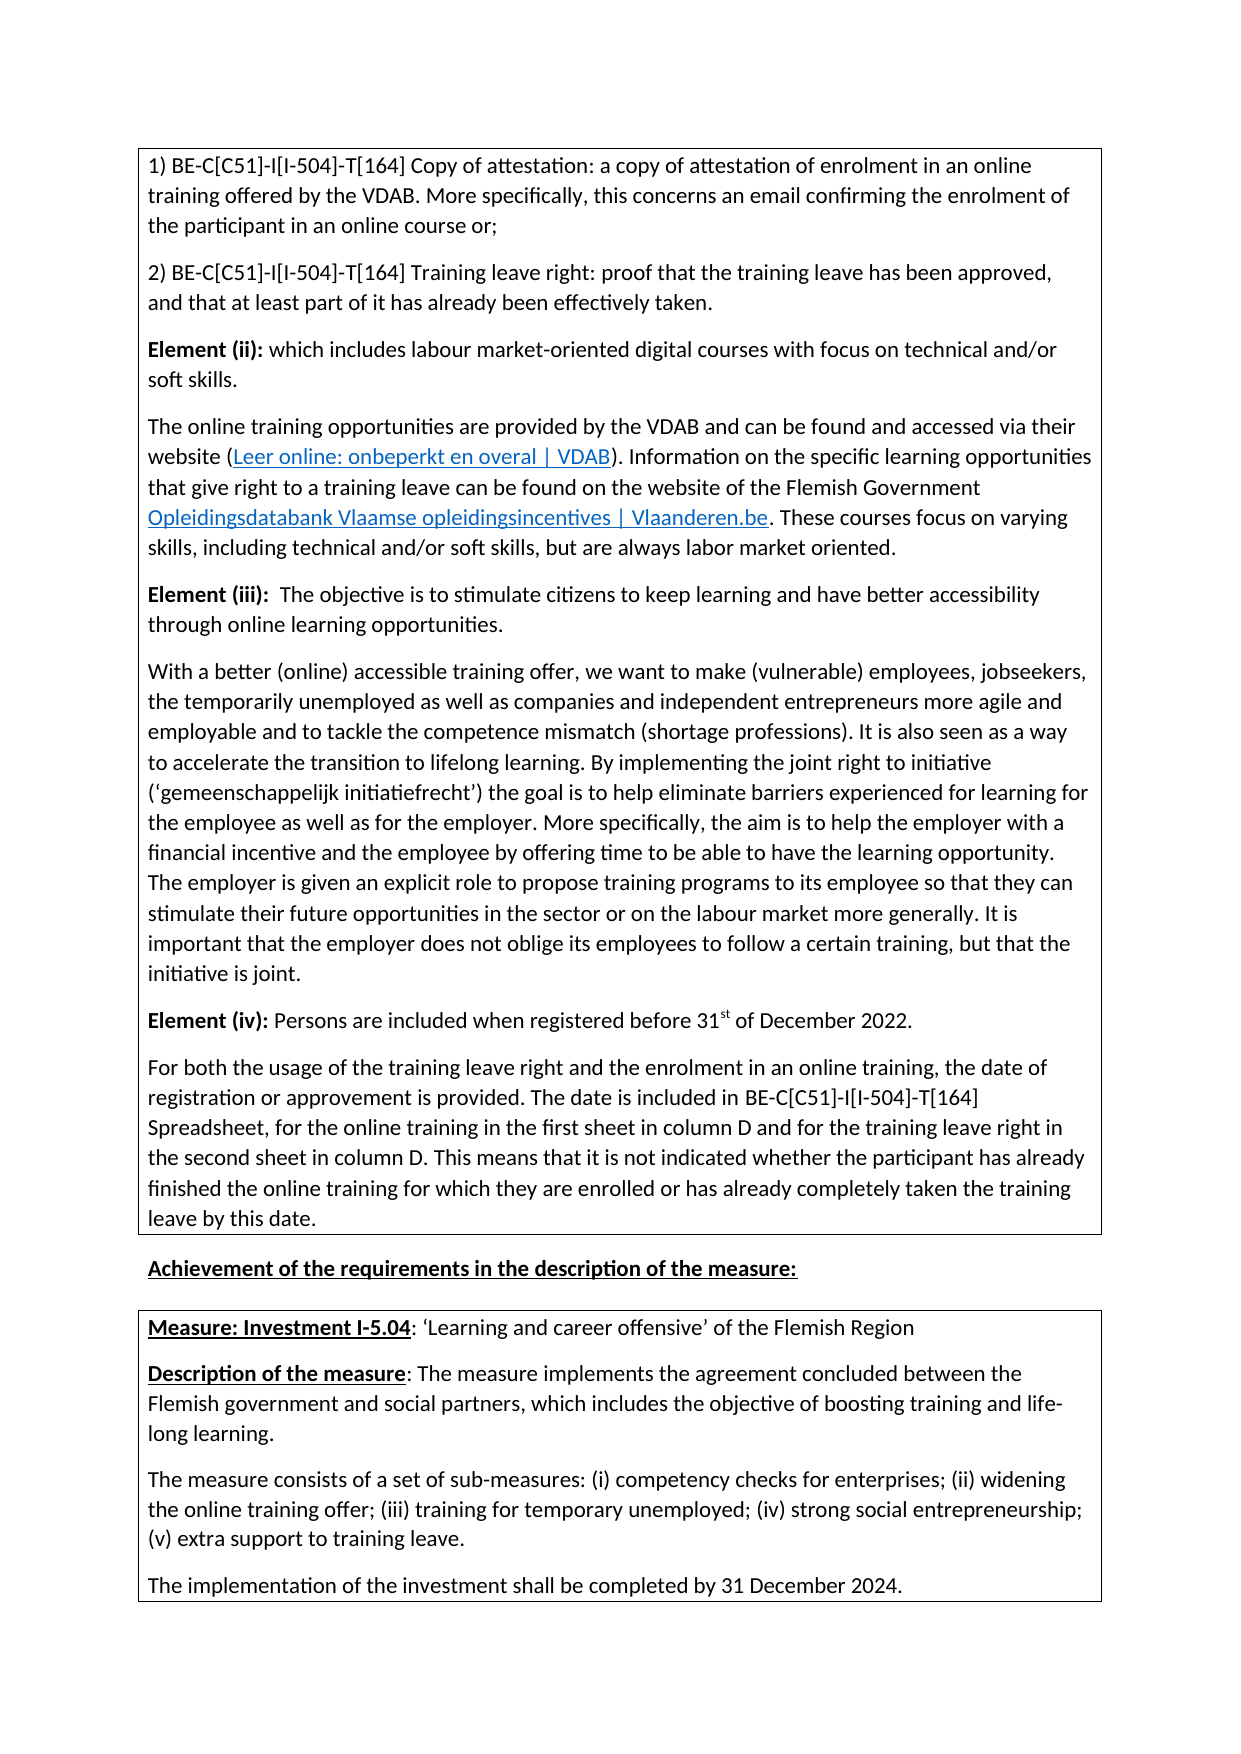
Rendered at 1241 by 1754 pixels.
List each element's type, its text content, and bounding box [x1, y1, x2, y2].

text Element (iii): The objective is to stimulate citizens to keep learning and have better accessibility through online learning opportunities. [139, 577, 1101, 638]
text With a better (online) accessible training offer, we want to make (vulnerable) employees, jobseekers, the temporarily unemployed as well as companies and independent entrepreneurs more agile and employable and to tackle the competence mismatch (shortage professions). It is also seen as a way to accelerate the transition to lifelong learning. By implementing the joint right to initiative (‘gemeenschappelijk initiatiefrecht’) the goal is to help eliminate barriers experienced for learning for the employee as well as for the employer. More specifically, the aim is to help the employer with a financial incentive and the employee by offering time to be able to have the learning opportunity. The employer is given an explicit role to propose training programs to its employee so that they can stimulate their future opportunities in the sector or on the labour market more generally. It is important that the employer does not oblige its employees to follow a certain training, but that the initiative is joint. [139, 654, 1101, 987]
text For both the usage of the training leave right and the enrolment in an online training, the date of registration or approvement is provided. The date is included in BE-C[C51]-I[I-504]-T[164] Spreadsheet, for the online training in the first sheet in column D and for the training leave right in the second sheet in column D. This means that it is not indicated whether the participant has already finished the online training for which they are enrolled or has already completely taken the training leave by this date. [139, 1050, 1101, 1234]
text Element (ii): which includes labour market-oriented digital courses with focus on technical and/or soft skills. [139, 332, 1101, 393]
text Element (iv): Persons are included when registered before 31st of December 2022. [139, 1003, 1101, 1034]
text Measure: Investment I-5.04: ‘Learning and career offensive’ of the Flemish Region [139, 1311, 1101, 1341]
text The implementation of the investment shall be completed by 31 December 2024. [139, 1568, 1101, 1601]
text The measure consists of a set of sub-measures: (i) competency checks for enterprises; (ii) widening the online training offer; (iii) training for temporary unemployed; (iv) strong social entrepreneurship; (v) extra support to training leave. [139, 1462, 1101, 1553]
text The online training opportunities are provided by the VDAB and can be found and accessed via their website (Leer online: onbeperkt en overal | VDAB). Information on the specific learning opportunities that give right to a training leave can be found on the website of the Flemish Government Opleidingsdatabank Vlaamse opleidingsincentives | Vlaanderen.be. These courses focus on varying skills, including technical and/or soft skills, but are always labor market oriented. [139, 409, 1101, 561]
text Achievement of the requirements in the description of the measure: [148, 1254, 1092, 1282]
text 2) BE-C[C51]-I[I-504]-T[164] Training leave right: proof that the training leave has been approved, and that at least part of it has already been effectively taken. [139, 255, 1101, 316]
text 1) BE-C[C51]-I[I-504]-T[164] Copy of attestation: a copy of attestation of enrolment in an online training offered by the VDAB. More specifically, this concerns an email confirming the enrolment of the participant in an online course or; [139, 149, 1101, 239]
text Description of the measure: The measure implements the agreement concluded between the Flemish government and social partners, which includes the objective of boosting training and life-long learning. [139, 1356, 1101, 1447]
